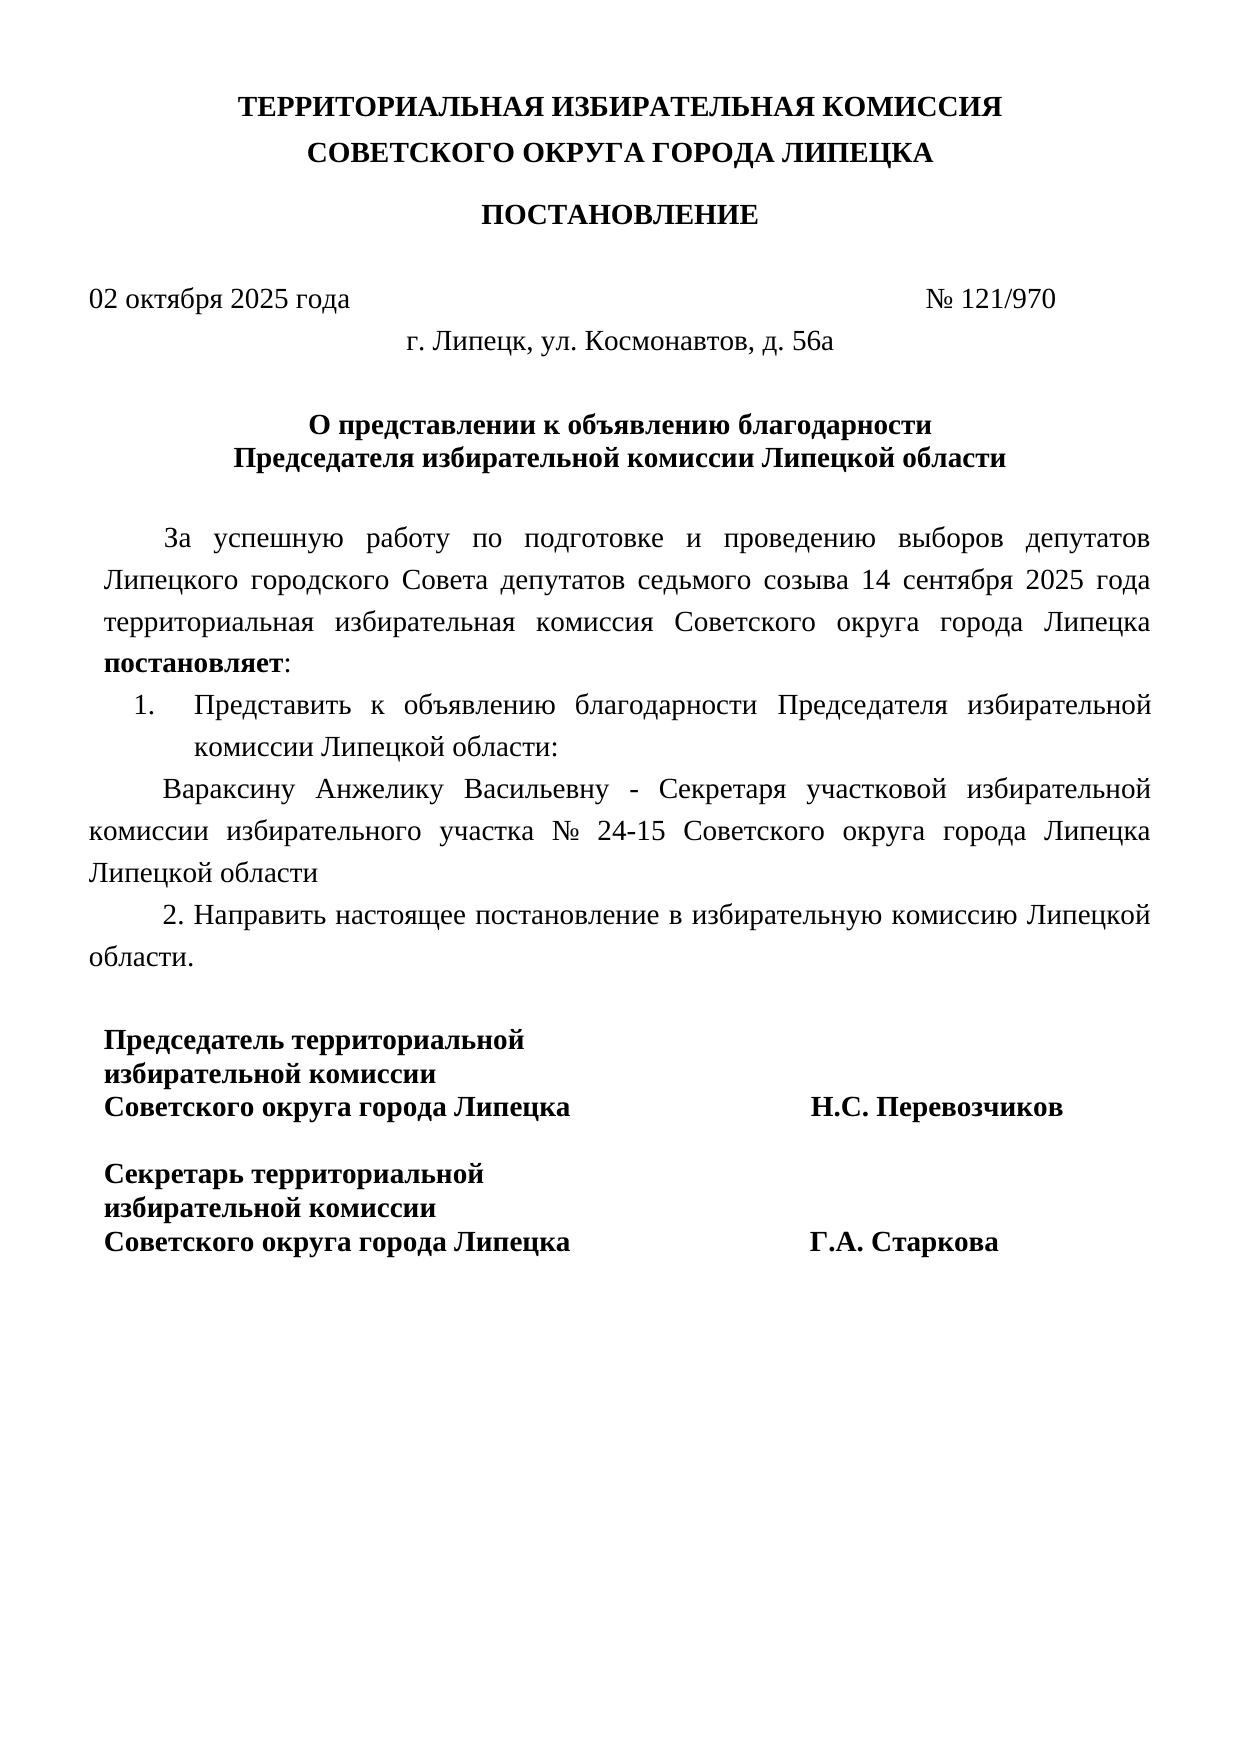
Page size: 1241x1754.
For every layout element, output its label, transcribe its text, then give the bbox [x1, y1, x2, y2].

table_header Н.С. Перевозчиков Г.А. Старкова [633, 1023, 1167, 1257]
table_header Председатель территориальной избирательной комиссии Советского округа города Липецка Секретарь территориальной избирательной комиссии Советского округа города Липецка [81, 1023, 632, 1257]
text г. Липецк, ул. Космонавтов, д. 56а [89, 323, 1152, 357]
text Вараксину Анжелику Васильевну - Секретаря участковой избирательной комиссии избирательного участка № 24-15 Советского округа города Липецка Липецкой области [89, 771, 1152, 888]
table_header 02 октября 2025 года [81, 281, 546, 323]
text 2. Направить настоящее постановление в избирательную комиссию Липецкой области. [89, 897, 1152, 972]
text ПОСТАНОВЛЕНИЕ [89, 197, 1152, 231]
text О представлении к объявлению благодарности [89, 407, 1152, 440]
subtitle Председателя избирательной комиссии Липецкой области [89, 440, 1152, 474]
table_header № 121/970 [546, 281, 1063, 323]
text За успешную работу по подготовке и проведению выборов депутатов Липецкого городского Совета депутатов седьмого созыва 14 сентября 2025 года территориальная избирательная комиссия Советского округа города Липецка постановляет: [103, 520, 1152, 679]
text СОВЕТСКОГО ОКРУГА ГОРОДА ЛИПЕЦКА [89, 135, 1152, 168]
text ТЕРРИТОРИАЛЬНАЯ ИЗБИРАТЕЛЬНАЯ КОМИССИЯ [89, 89, 1152, 122]
list Представить к объявлению благодарности Председателя избирательной комиссии Липецкой области: [133, 687, 1152, 763]
